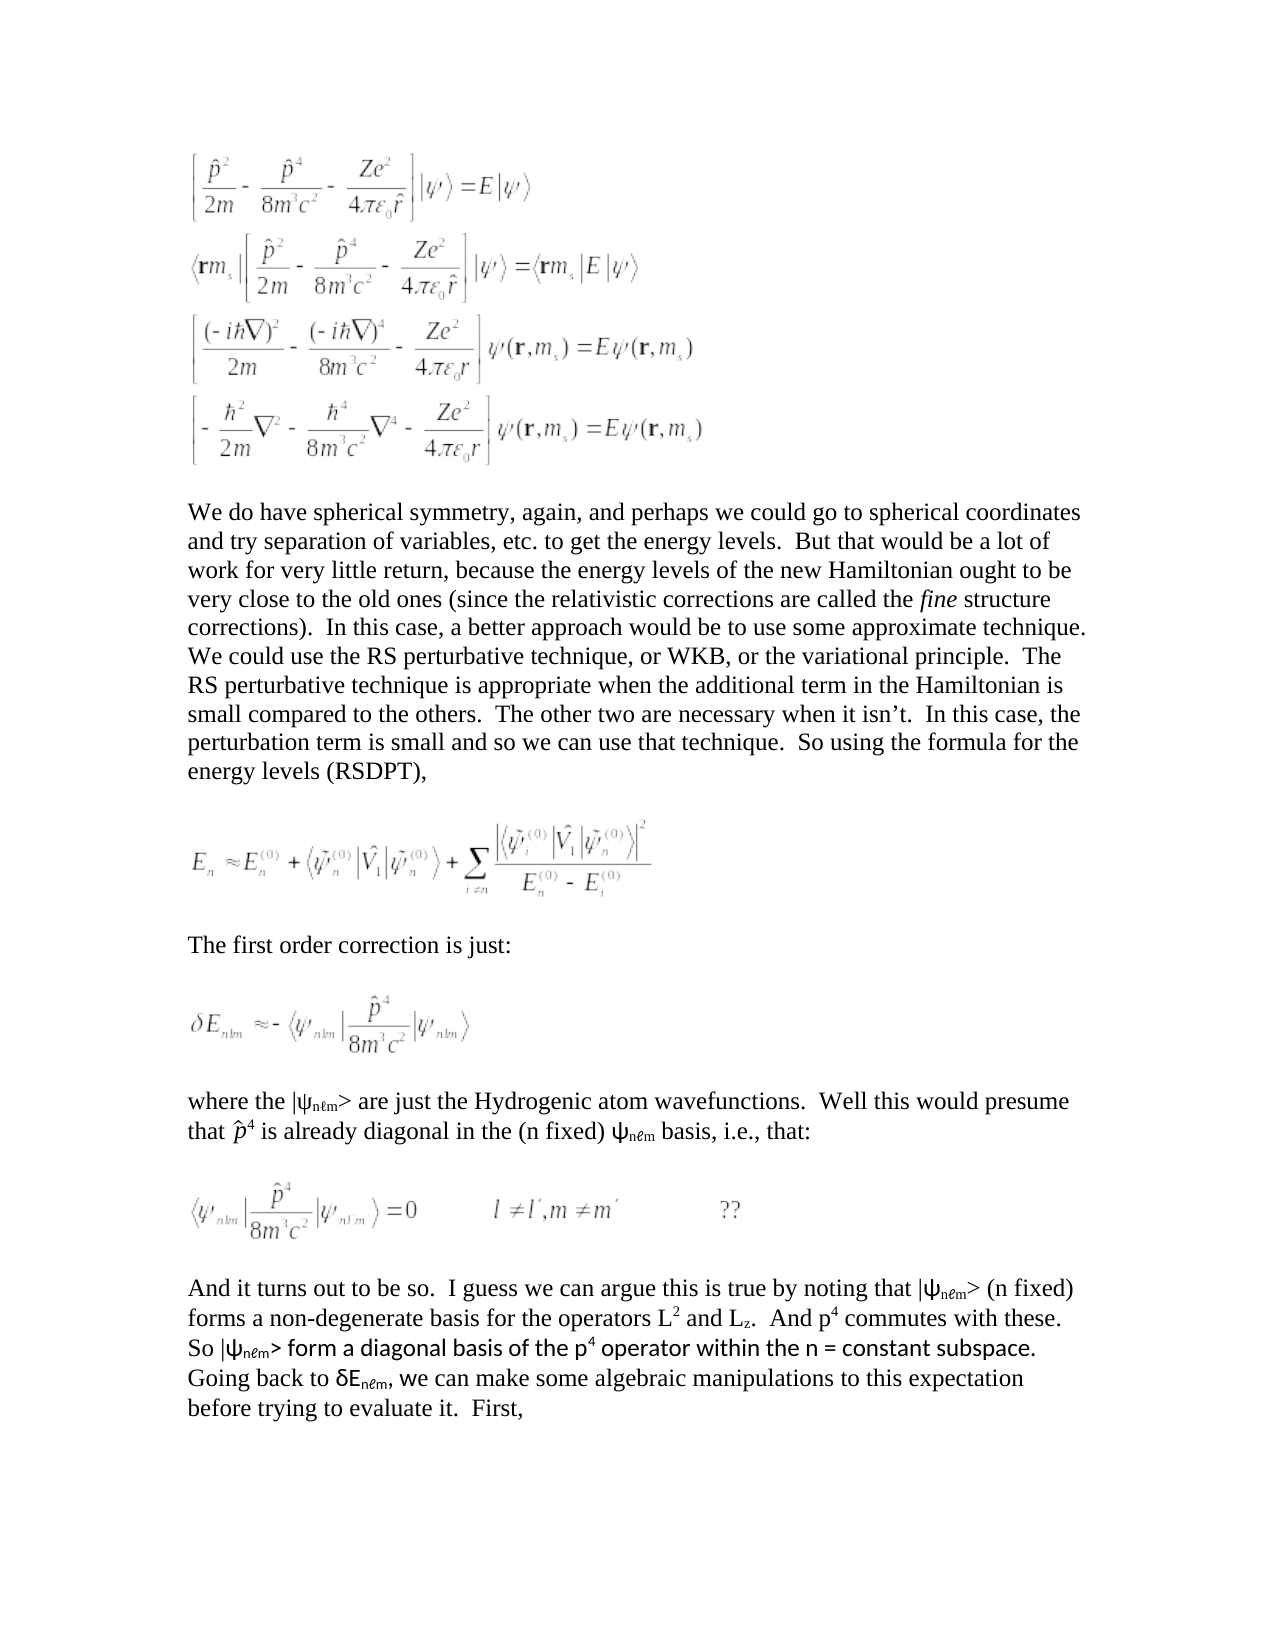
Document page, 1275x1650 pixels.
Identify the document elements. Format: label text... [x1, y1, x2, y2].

text The first order correction is just: [187, 930, 1087, 959]
text where the |ψnℓm> are just the Hydrogenic atom wavefunctions. Well this would presume that 4 is already diagonal in the (n fixed) ψnℓm basis, i.e., that: [187, 1086, 1087, 1145]
text We do have spherical symmetry, again, and perhaps we could go to spherical coordinates and try separation of variables, etc. to get the energy levels. But that would be a lot of work for very little return, because the energy levels of the new Hamiltonian ought to be very close to the old ones (since the relativistic corrections are called the fine structure corrections). In this case, a better approach would be to use some approximate technique. We could use the RS perturbative technique, or WKB, or the variational principle. The RS perturbative technique is appropriate when the additional term in the Hamiltonian is small compared to the others. The other two are necessary when it isn’t. In this case, the perturbation term is small and so we can use that technique. So using the formula for the energy levels (RSDPT), [187, 497, 1087, 785]
text And it turns out to be so. I guess we can argue this is true by noting that |ψnℓm> (n fixed) forms a non-degenerate basis for the operators L2 and Lz. And p4 commutes with these. So |ψnℓm> form a diagonal basis of the p4 operator within the n = constant subspace. Going back to δEnℓm, we can make some algebraic manipulations to this expectation before trying to evaluate it. First, [187, 1273, 1087, 1422]
